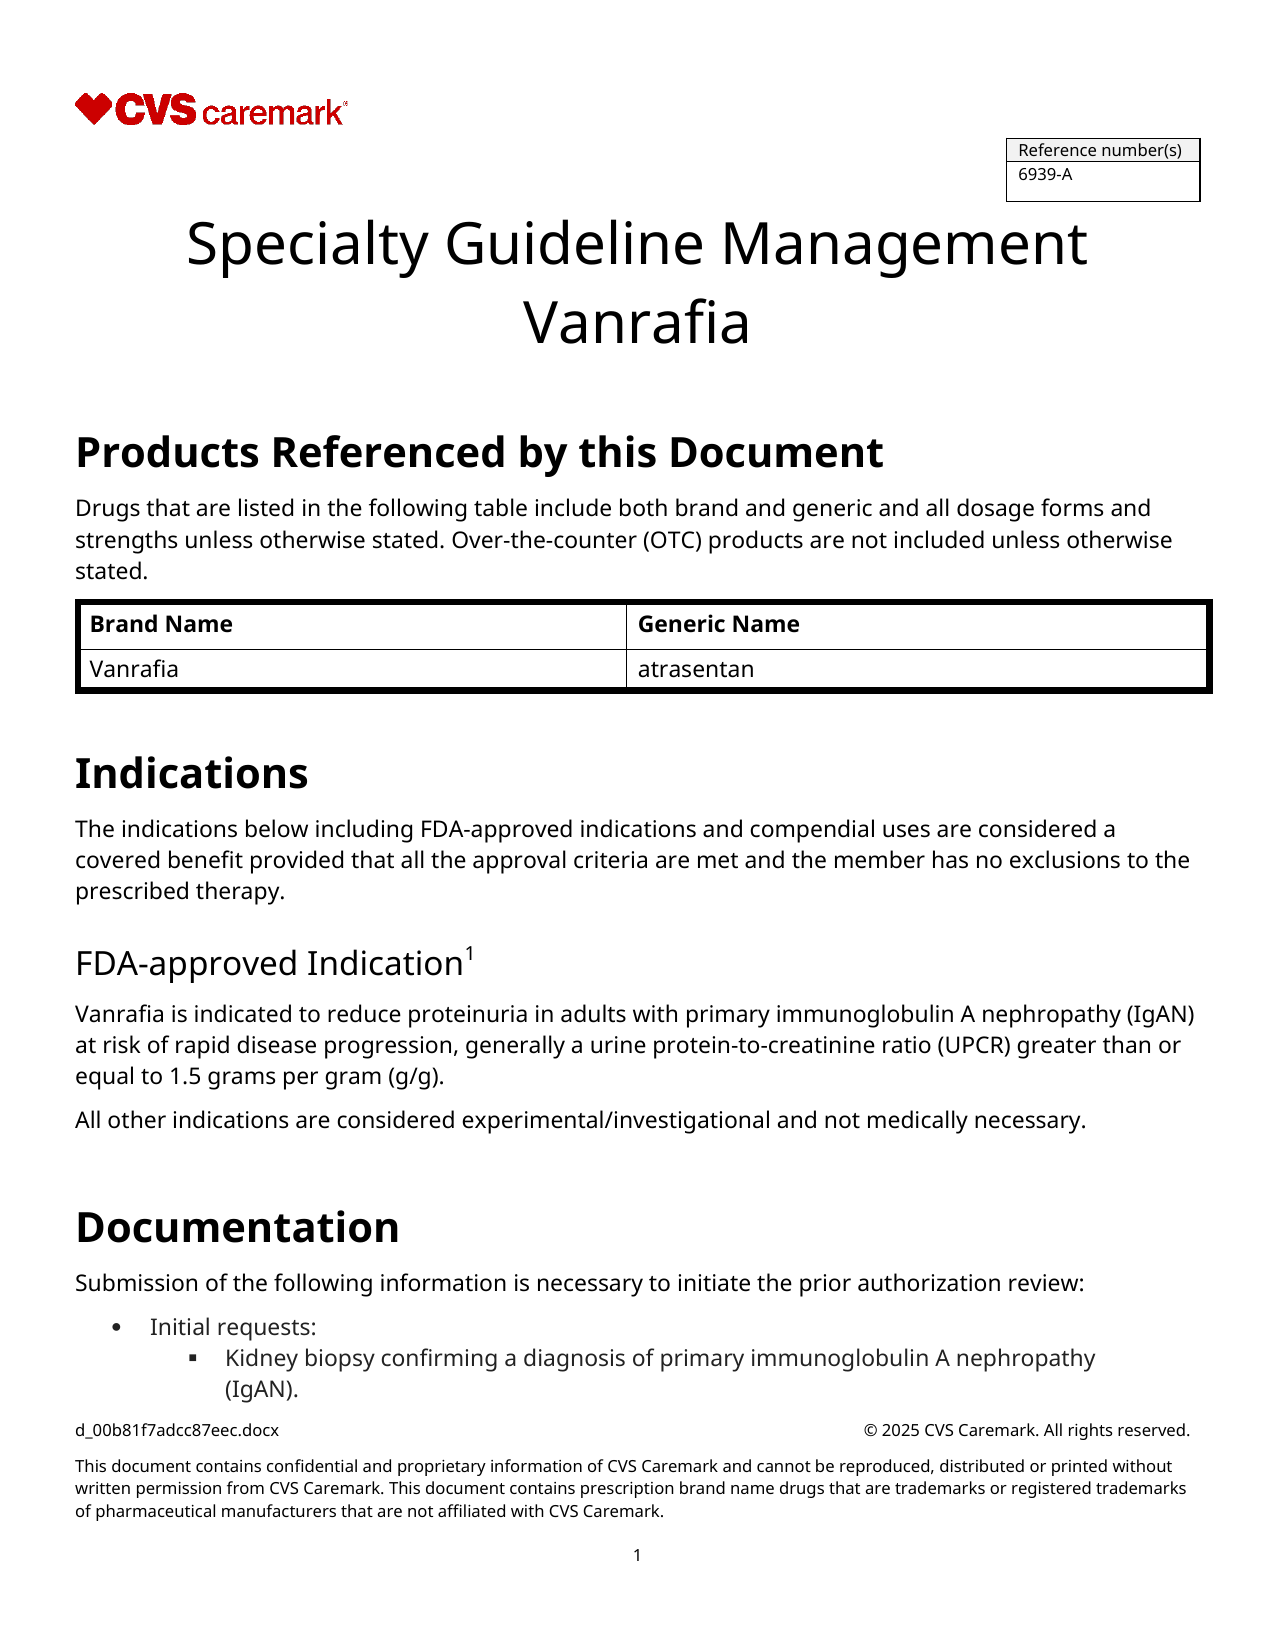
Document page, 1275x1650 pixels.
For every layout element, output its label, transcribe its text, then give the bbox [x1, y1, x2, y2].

table_cell 6939-A [1007, 162, 1199, 201]
table_header Reference number(s) [1007, 139, 1199, 161]
subtitle Indications [75, 743, 1200, 800]
text The indications below including FDA-approved indications and compendial uses are considered a covered benefit provided that all the approval criteria are met and the member has no exclusions to the prescribed therapy. [75, 813, 1200, 907]
text Submission of the following information is necessary to initiate the prior authorization review: [75, 1267, 1200, 1298]
subtitle Products Referenced by this Document [75, 423, 1200, 480]
picture [75, 93, 348, 125]
text All other indications are considered experimental/investigational and not medically necessary. [75, 1104, 1200, 1135]
subtitle Specialty Guideline Management Vanrafia [75, 202, 1200, 361]
table_cell atrasentan [627, 650, 1206, 687]
text Vanrafia is indicated to reduce proteinuria in adults with primary immunoglobulin A nephropathy (IgAN) at risk of rapid disease progression, generally a urine protein-to-creatinine ratio (UPCR) greater than or equal to 1.5 grams per gram (g/g). [75, 998, 1200, 1092]
list Kidney biopsy confirming a diagnosis of primary immunoglobulin A nephropathy (IgAN). [187, 1342, 1161, 1404]
subtitle FDA-approved Indication1 [75, 940, 1200, 985]
table_header Generic Name [627, 605, 1206, 648]
table_header Brand Name [81, 605, 626, 648]
text Drugs that are listed in the following table include both brand and generic and all dosage forms and strengths unless otherwise stated. Over-the-counter (OTC) products are not included unless otherwise stated. [75, 492, 1200, 586]
subtitle Documentation [75, 1198, 1200, 1254]
list Initial requests: [112, 1311, 1161, 1342]
table_cell Vanrafia [81, 650, 626, 687]
